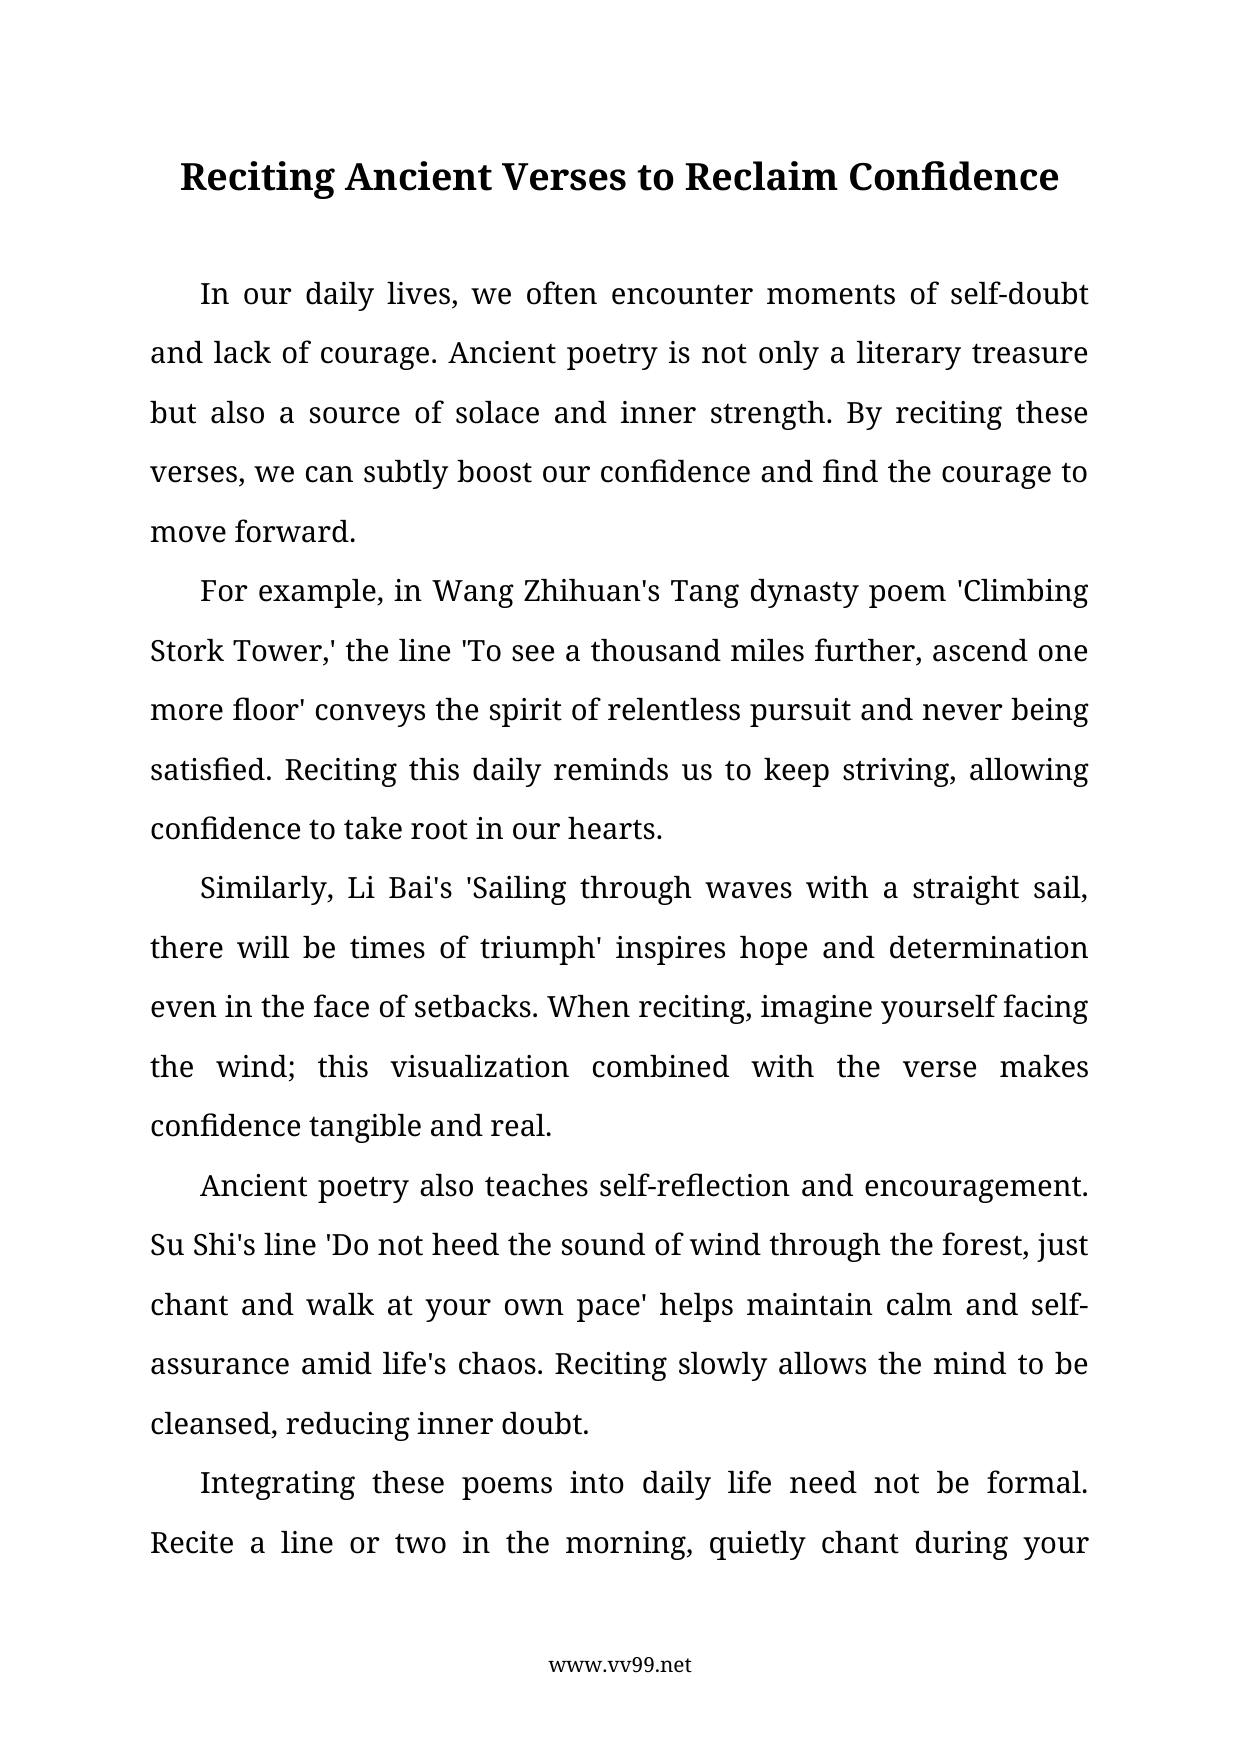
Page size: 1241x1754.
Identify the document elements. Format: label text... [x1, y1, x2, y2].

text Ancient poetry also teaches self-reflection and encouragement. Su Shi's line 'Do not heed the sound of wind through the forest, just chant and walk at your own pace' helps maintain calm and self-assurance amid life's chaos. Reciting slowly allows the mind to be cleansed, reducing inner doubt. [150, 1165, 1090, 1443]
text For example, in Wang Zhihuan's Tang dynasty poem 'Climbing Stork Tower,' the line 'To see a thousand miles further, ascend one more floor' conveys the spirit of relentless pursuit and never being satisfied. Reciting this daily reminds us to keep striving, allowing confidence to take root in our hearts. [150, 570, 1090, 848]
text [150, 1462, 1090, 1562]
text In our daily lives, we often encounter moments of self-doubt and lack of courage. Ancient poetry is not only a literary treasure but also a source of solace and inner strength. By reciting these verses, we can subtly boost our confidence and find the courage to move forward. [150, 273, 1090, 551]
text Similarly, Li Bai's 'Sailing through waves with a straight sail, there will be times of triumph' inspires hope and determination even in the face of setbacks. When reciting, imagine yourself facing the wind; this visualization combined with the verse makes confidence tangible and real. [150, 868, 1090, 1145]
subtitle Reciting Ancient Verses to Reclaim Confidence [150, 150, 1090, 201]
